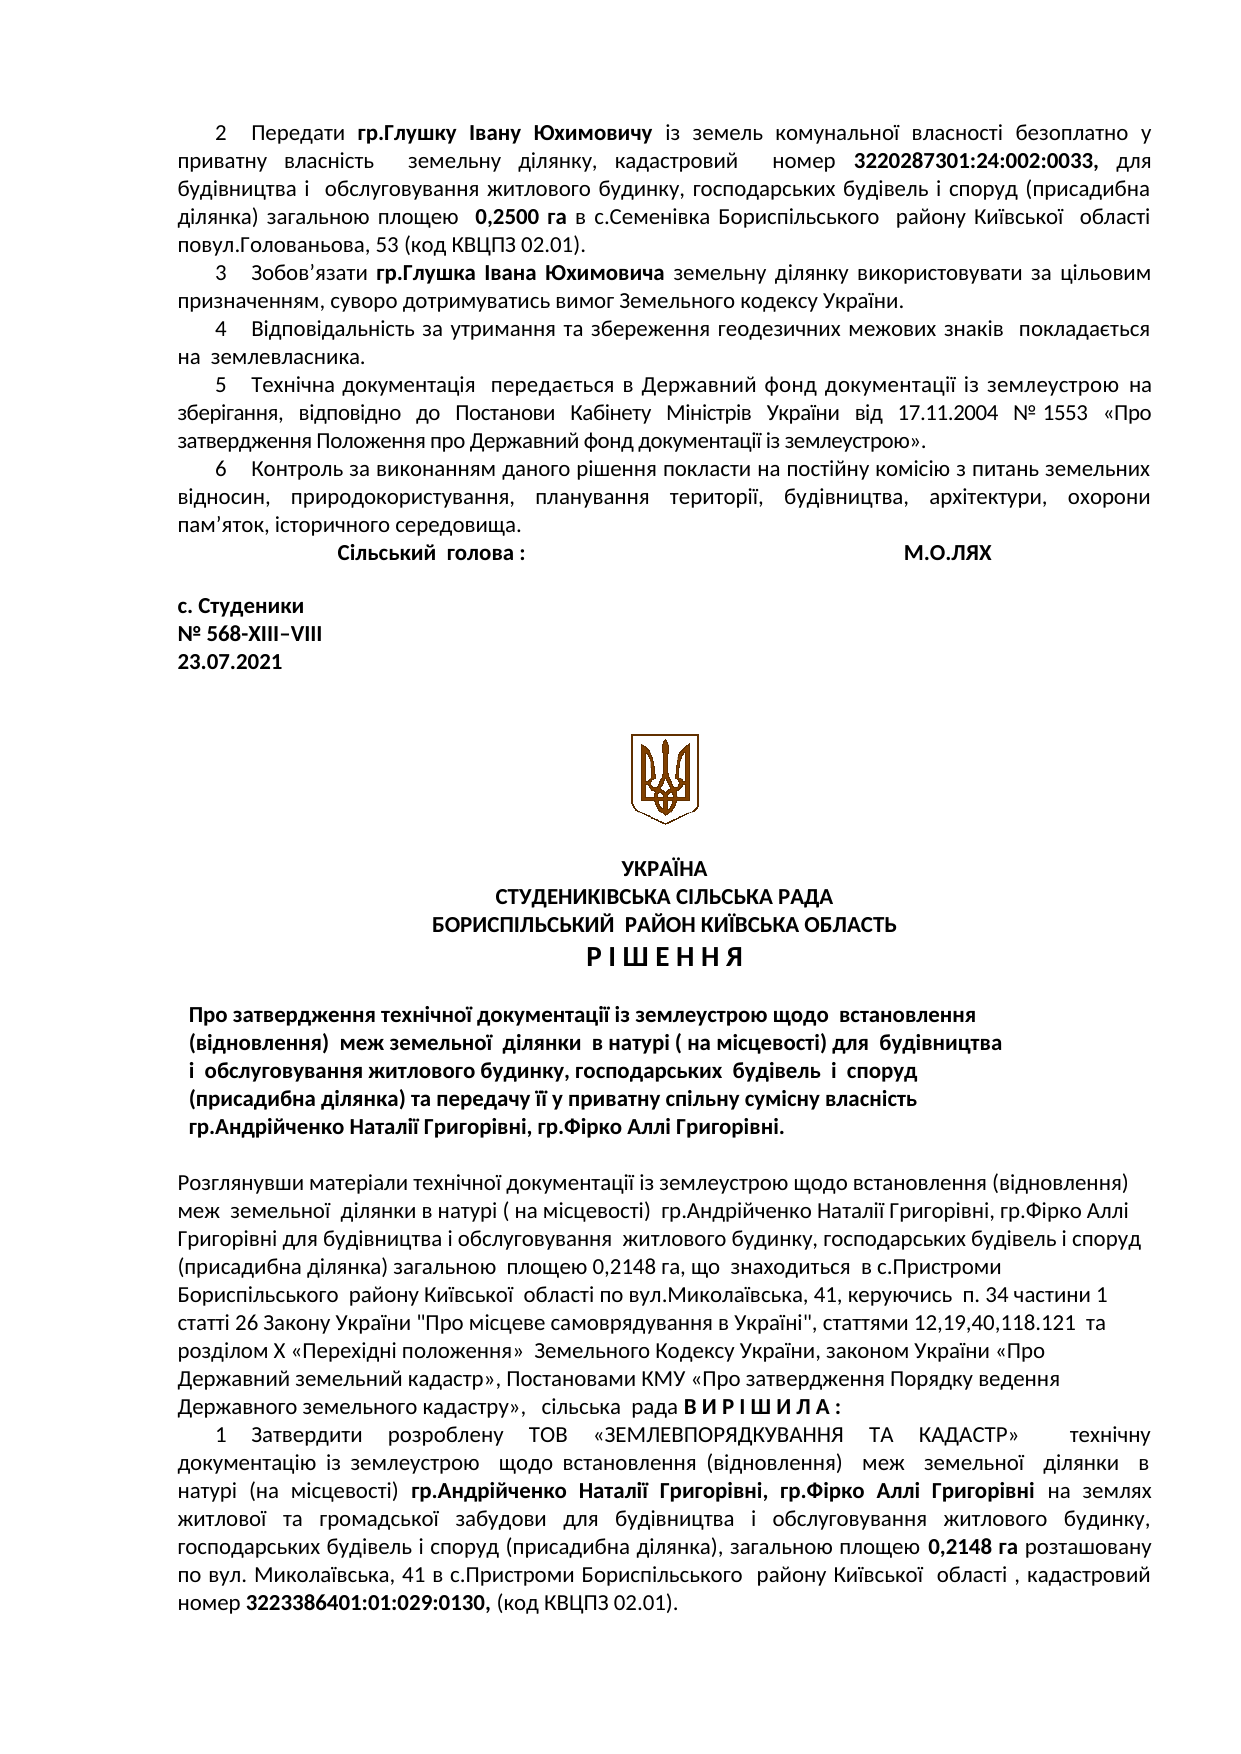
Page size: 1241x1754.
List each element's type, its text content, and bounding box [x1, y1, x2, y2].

text Сільський голова : М.О.ЛЯХ [177, 538, 1152, 566]
text Р І Ш Е Н Н Я [177, 938, 1152, 974]
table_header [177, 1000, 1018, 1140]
text СТУДЕНИКІВСЬКА СІЛЬСЬКА РАДА [177, 882, 1152, 910]
list Контроль за виконанням даного рішення покласти на постійну комісію з питань земельних відносин, природокористування, планування території, будівництва, архітектури, охорони пам’яток, історичного середовища. [177, 454, 1152, 538]
list Технічна документація передається в Державний фонд документації із землеустрою на зберігання, відповідно до Постанови Кабінету Міністрів України від 17.11.2004 № 1553 «Про затвердження Положення про Державний фонд документації із землеустрою». [177, 370, 1152, 454]
text 23.07.2021 [177, 647, 1152, 676]
list Затвердити розроблену ТОВ «ЗЕМЛЕВПОРЯДКУВАННЯ ТА КАДАСТР» технічну документацію із землеустрою щодо встановлення (відновлення) меж земельної ділянки в натурі (на місцевості) гр.Андрійченко Наталії Григорівні, гр.Фірко Аллі Григорівні на землях житлової та громадської забудови для будівництва і обслуговування житлового будинку, господарських будівель і споруд (присадибна ділянка), загальною площею 0,2148 га розташовану по вул. Миколаївська, 41 в с.Пристроми Бориспільського району Київської області , кадастровий номер 3223386401:01:029:0130, (код КВЦПЗ 02.01). [177, 1420, 1152, 1616]
text Розглянувши матеріали технічної документації із землеустрою щодо встановлення (відновлення) меж земельної ділянки в натурі ( на місцевості) гр.Андрійченко Наталії Григорівні, гр.Фірко Аллі Григорівні для будівництва і обслуговування житлового будинку, господарських будівель і споруд (присадибна ділянка) загальною площею 0,2148 га, що знаходиться в с.Пристроми Бориспільського району Київської області по вул.Миколаївська, 41, керуючись п. 34 частини 1 статті 26 Закону України "Про місцеве самоврядування в Україні", статтями 12,19,40,118.121 та розділом Х «Перехідні положення» Земельного Кодексу України, законом України «Про Державний земельний кадастр», Постановами КМУ «Про затвердження Порядку ведення Державного земельного кадастру», сільська рада В И Р І Ш И Л А : [177, 1168, 1152, 1420]
list Передати гр.Глушку Івану Юхимовичу із земель комунальної власності безоплатно у приватну власність земельну ділянку, кадастровий номер 3220287301:24:002:0033, для будівництва і обслуговування житлового будинку, господарських будівель і споруд (присадибна ділянка) загальною площею 0,2500 га в с.Семенівка Бориспільського району Київської області повул.Голованьова, 53 (код КВЦПЗ 02.01). [177, 118, 1152, 258]
text с. Студеники [177, 591, 1152, 619]
picture [624, 728, 705, 829]
list Відповідальність за утримання та збереження геодезичних межових знаків покладається на землевласника. [177, 314, 1152, 370]
text УКРАЇНА [177, 854, 1152, 882]
list Зобов’язати гр.Глушка Івана Юхимовича земельну ділянку використовувати за цільовим призначенням, суворо дотримуватись вимог Земельного кодексу України. [177, 258, 1152, 314]
text № 568-ХІІІ–VІІІ [177, 619, 1152, 647]
text БОРИСПІЛЬСЬКИЙ РАЙОН КИЇВСЬКА ОБЛАСТЬ [177, 910, 1152, 938]
